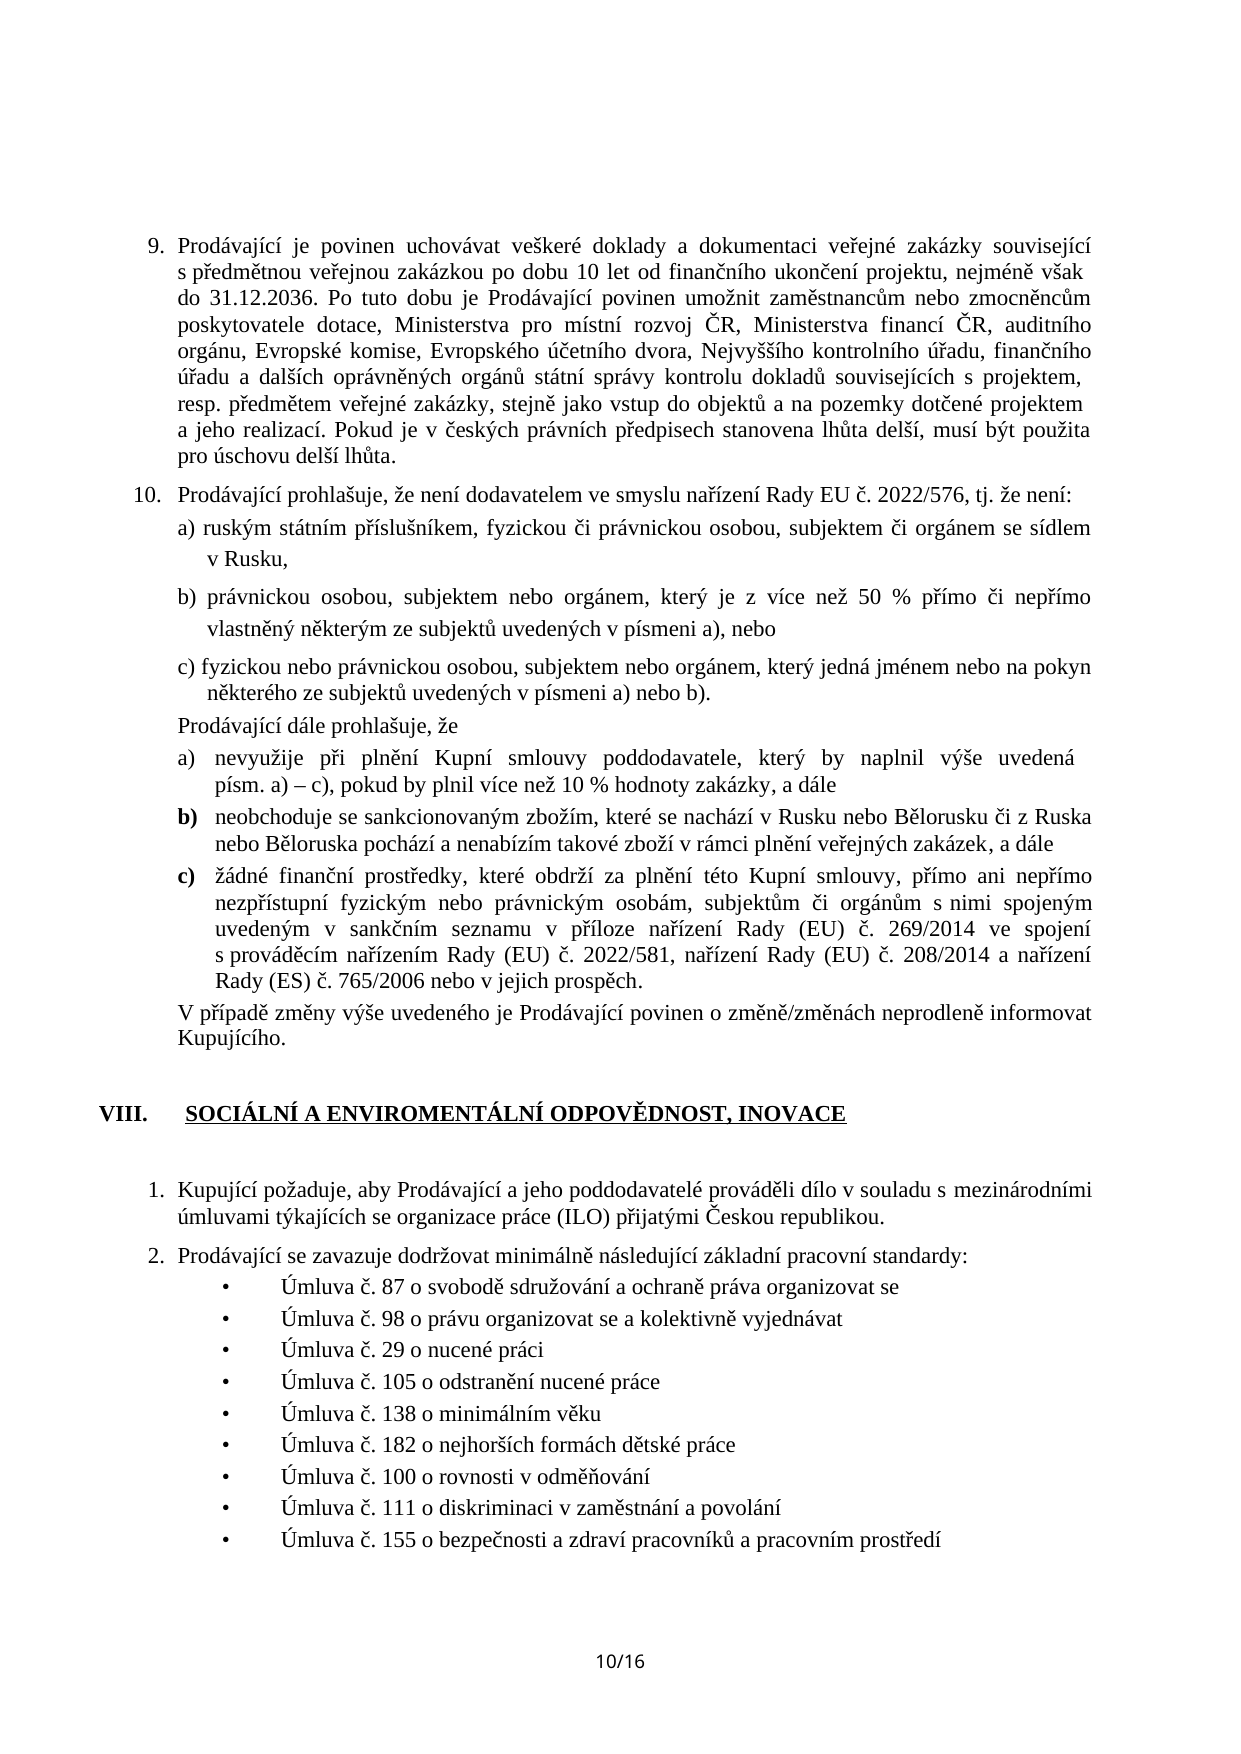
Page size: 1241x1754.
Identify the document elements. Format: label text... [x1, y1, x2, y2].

text • Úmluva č. 111 o diskriminaci v zaměstnání a povolání [222, 1494, 1092, 1521]
text • Úmluva č. 87 o svobodě sdružování a ochraně práva organizovat se [222, 1273, 1092, 1300]
list nevyužije při plnění Kupní smlouvy poddodavatele, který by naplnil výše uvedená písm. a) – c), pokud by plnil více než 10 % hodnoty zakázky, a dále [177, 744, 1092, 797]
list neobchoduje se sankcionovaným zbožím, které se nachází v Rusku nebo Bělorusku či z Ruska nebo Běloruska pochází a nenabízím takové zboží v rámci plnění veřejných zakázek, a dále [177, 803, 1092, 856]
text • Úmluva č. 105 o odstranění nucené práce [222, 1368, 1092, 1394]
subtitle V případě změny výše uvedeného je Prodávající povinen o změně/změnách neprodleně informovat Kupujícího. [177, 1000, 1093, 1050]
list Prodávající je povinen uchovávat veškeré doklady a dokumentaci veřejné zakázky související s předmětnou veřejnou zakázkou po dobu 10 let od finančního ukončení projektu, nejméně však do 31.12.2036. Po tuto dobu je Prodávající povinen umožnit zaměstnancům nebo zmocněncům poskytovatele dotace, Ministerstva pro místní rozvoj ČR, Ministerstva financí ČR, auditního orgánu, Evropské komise, Evropského účetního dvora, Nejvyššího kontrolního úřadu, finančního úřadu a dalších oprávněných orgánů státní správy kontrolu dokladů souvisejících s projektem, resp. předmětem veřejné zakázky, stejně jako vstup do objektů a na pozemky dotčené projektem a jeho realizací. Pokud je v českých právních předpisech stanovena lhůta delší, musí být použita pro úschovu delší lhůta. [148, 232, 1092, 469]
text a) ruským státním příslušníkem, fyzickou či právnickou osobou, subjektem či orgánem se sídlem v Rusku, [177, 514, 1092, 572]
text 2. Prodávající se zavazuje dodržovat minimálně následující základní pracovní standardy: [148, 1242, 1092, 1268]
text • Úmluva č. 29 o nucené práci [222, 1336, 1092, 1363]
text SOCIÁLNÍ A ENVIROMENTÁLNÍ ODPOVĚDNOST, INOVACE [148, 1100, 1092, 1127]
text • Úmluva č. 100 o rovnosti v odměňování [222, 1463, 1092, 1489]
text Prodávající dále prohlašuje, že [177, 712, 1092, 738]
text • Úmluva č. 138 o minimálním věku [222, 1399, 1092, 1426]
text 1. Kupující požaduje, aby Prodávající a jeho poddodavatelé prováděli dílo v souladu s mezinárodními úmluvami týkajících se organizace práce (ILO) přijatými Českou republikou. [148, 1177, 1092, 1229]
list žádné finanční prostředky, které obdrží za plnění této Kupní smlouvy, přímo ani nepřímo nezpřístupní fyzickým nebo právnickým osobám, subjektům či orgánům s nimi spojeným uvedeným v sankčním seznamu v příloze nařízení Rady (EU) č. 269/2014 ve spojení s prováděcím nařízením Rady (EU) č. 2022/581, nařízení Rady (EU) č. 208/2014 a nařízení Rady (ES) č. 765/2006 nebo v jejich prospěch. [177, 862, 1092, 994]
text • Úmluva č. 98 o právu organizovat se a kolektivně vyjednávat [222, 1305, 1092, 1331]
text b) právnickou osobou, subjektem nebo orgánem, který je z více než 50 % přímo či nepřímo vlastněný některým ze subjektů uvedených v písmeni a), nebo [177, 583, 1092, 641]
text • Úmluva č. 155 o bezpečnosti a zdraví pracovníků a pracovním prostředí [222, 1526, 1092, 1552]
list Prodávající prohlašuje, že není dodavatelem ve smyslu nařízení Rady EU č. 2022/576, tj. že není: [133, 481, 1092, 508]
text • Úmluva č. 182 o nejhorších formách dětské práce [222, 1431, 1092, 1457]
text c) fyzickou nebo právnickou osobou, subjektem nebo orgánem, který jedná jménem nebo na pokyn některého ze subjektů uvedených v písmeni a) nebo b). [177, 653, 1092, 705]
